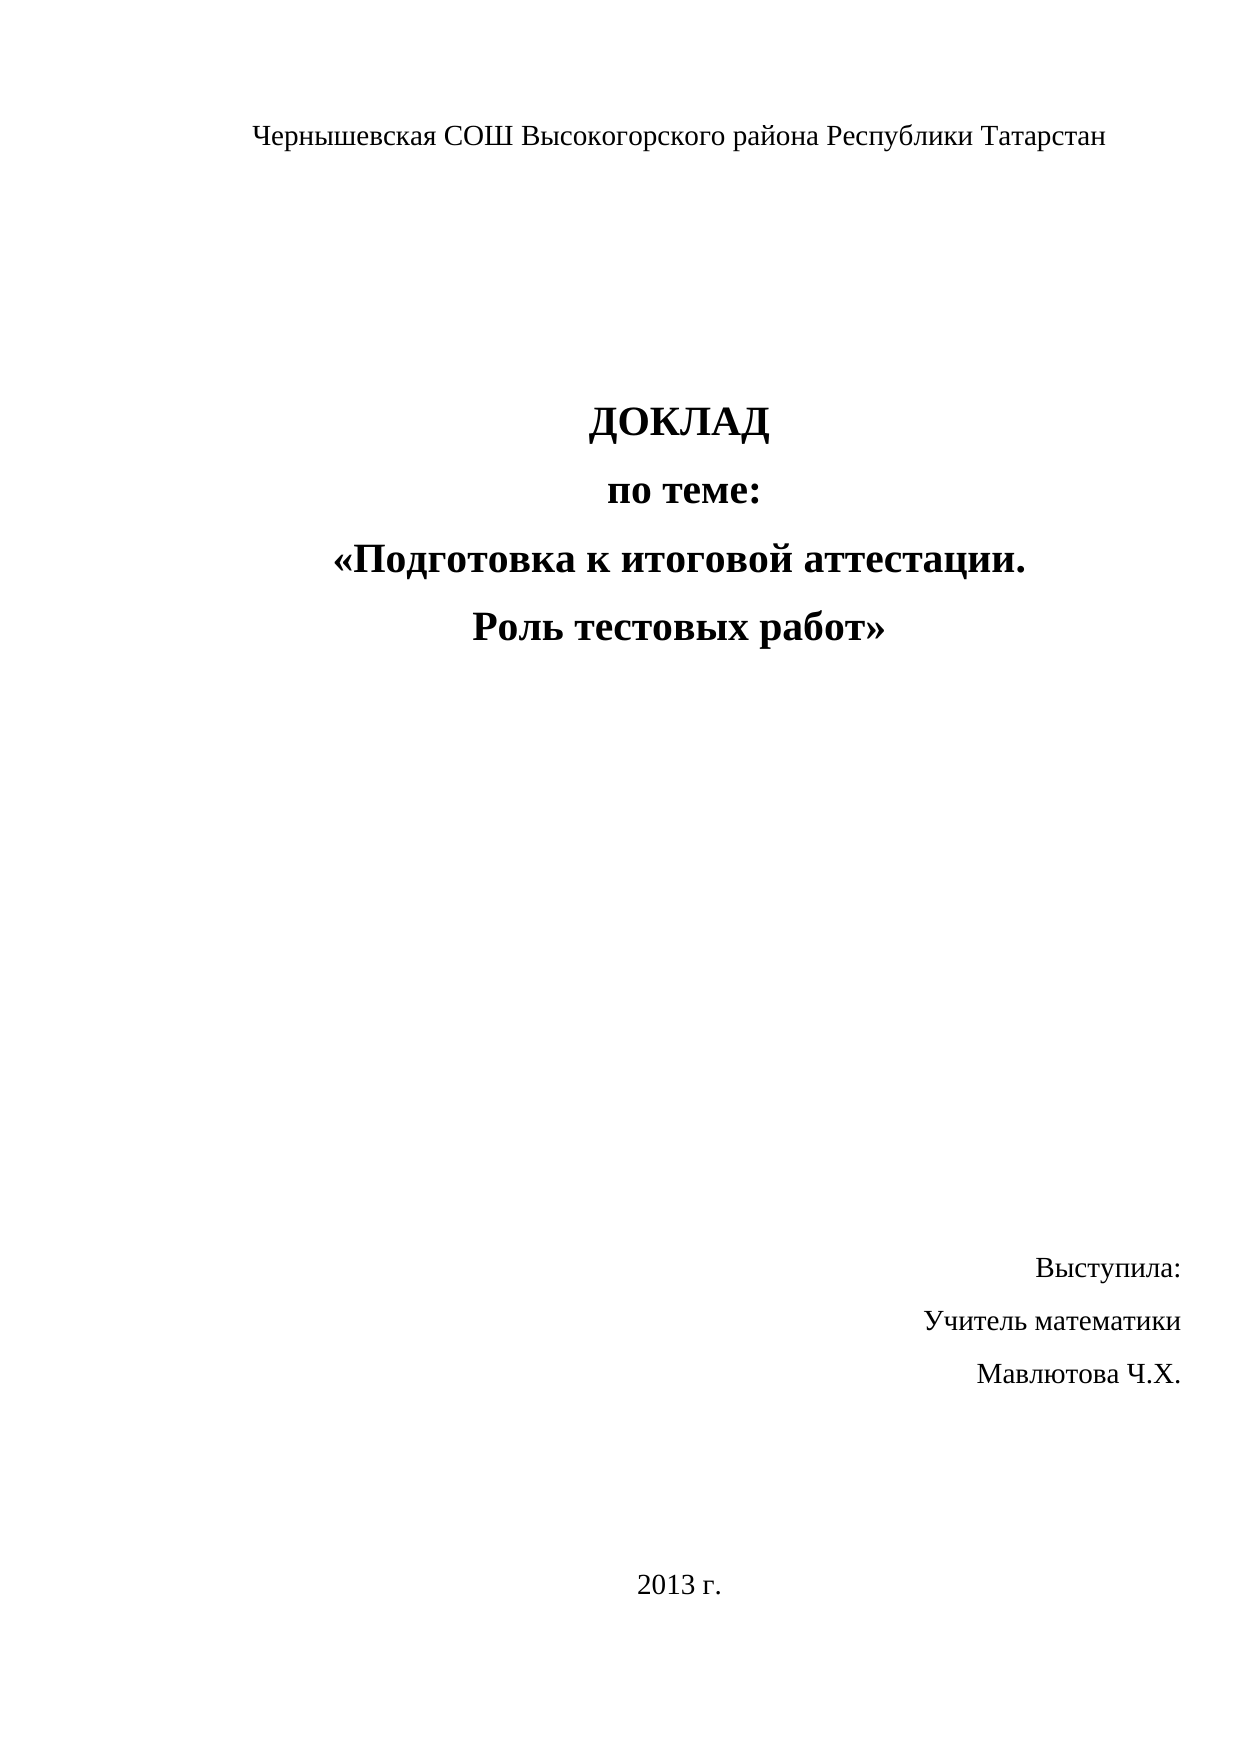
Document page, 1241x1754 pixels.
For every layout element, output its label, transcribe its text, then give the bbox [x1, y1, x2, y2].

text Мавлютова Ч.Х. [177, 1356, 1181, 1390]
text Выступила: [177, 1251, 1181, 1284]
text ДОКЛАД [177, 396, 1181, 444]
text Чернышевская СОШ Высокогорского района Республики Татарстан [177, 118, 1181, 152]
text Роль тестовых работ» [177, 601, 1181, 649]
text 2013 г. [177, 1567, 1181, 1601]
text по теме: [177, 465, 1181, 513]
text Учитель математики [177, 1303, 1181, 1337]
text «Подготовка к итоговой аттестации. [177, 533, 1181, 581]
